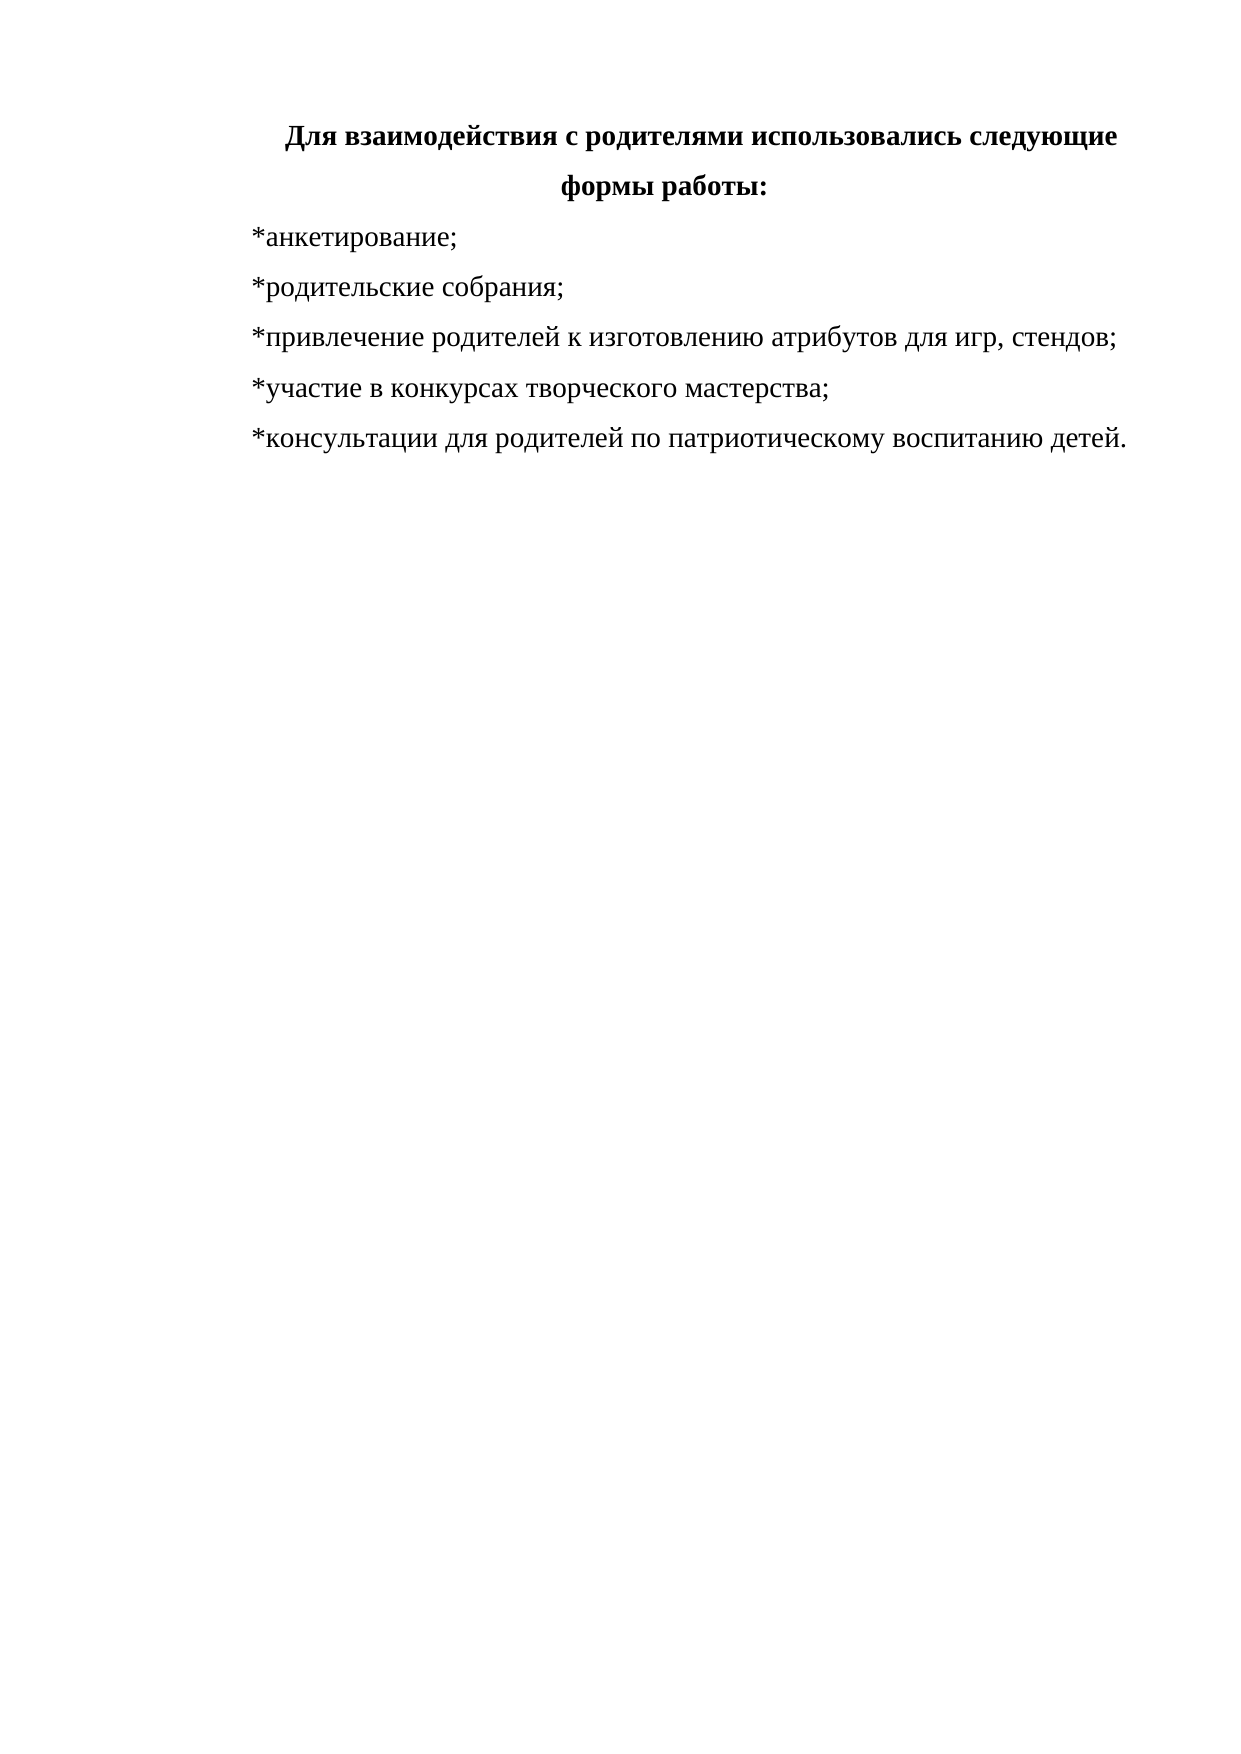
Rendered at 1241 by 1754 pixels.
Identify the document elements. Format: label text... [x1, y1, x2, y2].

text *консультации для родителей по патриотическому воспитанию детей. [177, 420, 1152, 453]
text Для взаимодействия с родителями использовались следующие формы работы: [177, 118, 1152, 202]
text *участие в конкурсах творческого мастерства; [177, 370, 1152, 403]
text *родительские собрания; [177, 269, 1152, 303]
text *анкетирование; [177, 219, 1152, 252]
text *привлечение родителей к изготовлению атрибутов для игр, стендов; [177, 319, 1152, 353]
